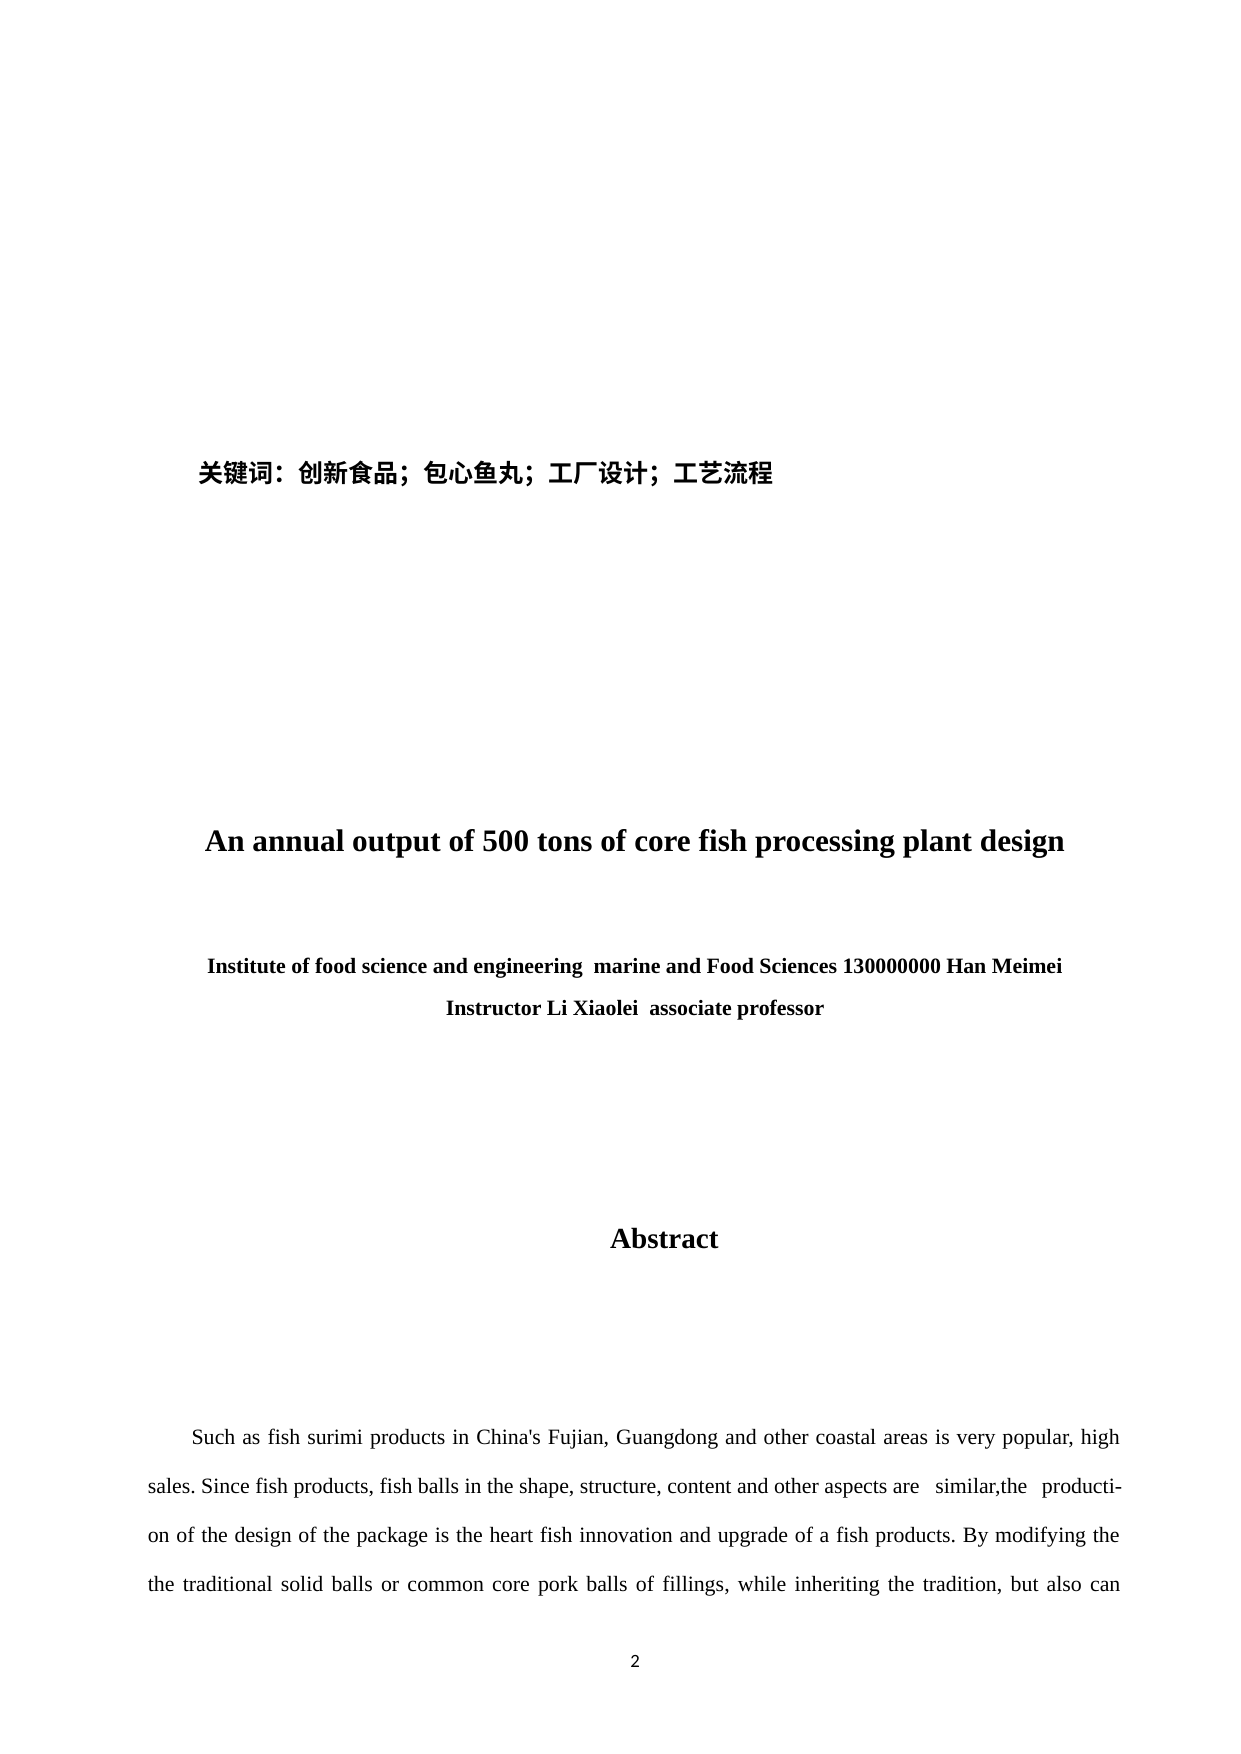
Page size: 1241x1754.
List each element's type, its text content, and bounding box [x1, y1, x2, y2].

text Institute of food science and engineering marine and Food Sciences 130000000 Han Meimei [148, 950, 1122, 982]
text Abstract [148, 1206, 1122, 1271]
text An annual output of 500 tons of core fish processing plant design [148, 807, 1122, 872]
text Instructor Li Xiaolei associate professor [148, 995, 1122, 1020]
text 关键词：创新食品；包心鱼丸；工厂设计；工艺流程 [148, 439, 1122, 504]
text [148, 1421, 1122, 1599]
